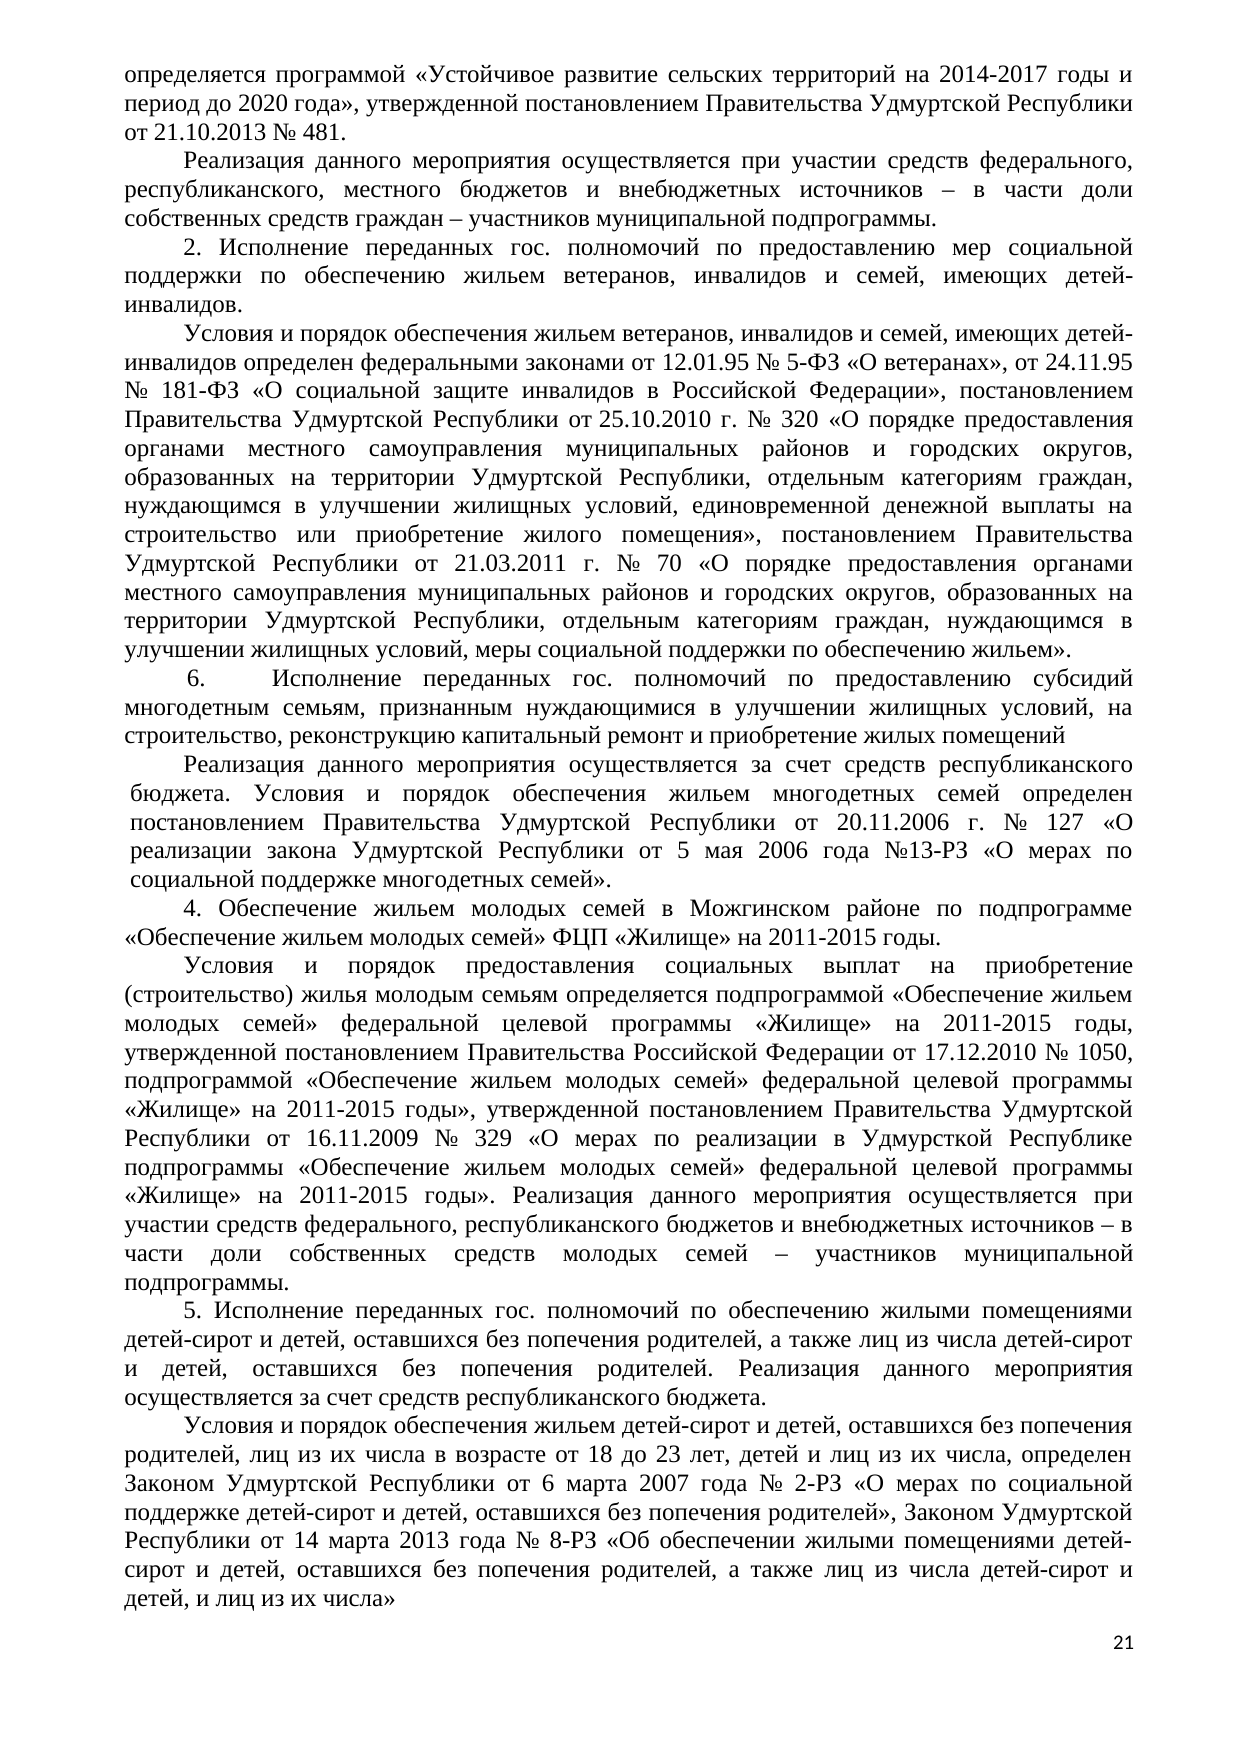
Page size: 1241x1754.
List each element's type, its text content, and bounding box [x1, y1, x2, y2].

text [124, 59, 1134, 145]
text Условия и порядок предоставления социальных выплат на приобретение (строительство) жилья молодым семьям определяется подпрограммой «Обеспечение жильем молодых семей» федеральной целевой программы «Жилище» на 2011-2015 годы, утвержденной постановлением Правительства Российской Федерации от 17.12.2010 № 1050, подпрограммой «Обеспечение жильем молодых семей» федеральной целевой программы «Жилище» на 2011-2015 годы», утвержденной постановлением Правительства Удмуртской Республики от 16.11.2009 № 329 «О мерах по реализации в Удмурсткой Республике подпрограммы «Обеспечение жильем молодых семей» федеральной целевой программы «Жилище» на 2011-2015 годы». Реализация данного мероприятия осуществляется при участии средств федерального, республиканского бюджетов и внебюджетных источников – в части доли собственных средств молодых семей – участников муниципальной подпрограммы. [124, 950, 1134, 1295]
text Условия и порядок обеспечения жильем ветеранов, инвалидов и семей, имеющих детей-инвалидов определен федеральными законами от 12.01.95 № 5-ФЗ «О ветеранах», от 24.11.95 № 181-ФЗ «О социальной защите инвалидов в Российской Федерации», постановлением Правительства Удмуртской Республики от 25.10.2010 г. № 320 «О порядке предоставления органами местного самоуправления муниципальных районов и городских округов, образованных на территории Удмуртской Республики, отдельным категориям граждан, нуждающимся в улучшении жилищных условий, единовременной денежной выплаты на строительство или приобретение жилого помещения», постановлением Правительства Удмуртской Республики от 21.03.2011 г. № 70 «О порядке предоставления органами местного самоуправления муниципальных районов и городских округов, образованных на территории Удмуртской Республики, отдельным категориям граждан, нуждающимся в улучшении жилищных условий, меры социальной поддержки по обеспечению жильем». [124, 318, 1134, 663]
list Исполнение переданных гос. полномочий по предоставлению субсидий многодетным семьям, признанным нуждающимися в улучшении жилищных условий, на строительство, реконструкцию капитальный ремонт и приобретение жилых помещений [124, 663, 1134, 749]
text Реализация данного мероприятия осуществляется при участии средств федерального, республиканского, местного бюджетов и внебюджетных источников – в части доли собственных средств граждан – участников муниципальной подпрограммы. [124, 145, 1134, 232]
text 5. Исполнение переданных гос. полномочий по обеспечению жилыми помещениями детей-сирот и детей, оставшихся без попечения родителей, а также лиц из числа детей-сирот и детей, оставшихся без попечения родителей. Реализация данного мероприятия осуществляется за счет средств республиканского бюджета. [124, 1295, 1134, 1410]
text 4. Обеспечение жильем молодых семей в Можгинском районе по подпрограмме «Обеспечение жильем молодых семей» ФЦП «Жилище» на 2011-2015 годы. [124, 893, 1134, 950]
text Условия и порядок обеспечения жильем детей-сирот и детей, оставшихся без попечения родителей, лиц из их числа в возрасте от 18 до 23 лет, детей и лиц из их числа, определен Законом Удмуртской Республики от 6 марта 2007 года № 2-РЗ «О мерах по социальной поддержке детей-сирот и детей, оставшихся без попечения родителей», Законом Удмуртской Республики от 14 марта 2013 года № 8-РЗ «Об обеспечении жилыми помещениями детей-сирот и детей, оставшихся без попечения родителей, а также лиц из числа детей-сирот и детей, и лиц из их числа» [124, 1410, 1134, 1612]
text Реализация данного мероприятия осуществляется за счет средств республиканского бюджета. Условия и порядок обеспечения жильем многодетных семей определен постановлением Правительства Удмуртской Республики от 20.11.2006 г. № 127 «О реализации закона Удмуртской Республики от 5 мая 2006 года №13-РЗ «О мерах по социальной поддержке многодетных семей». [130, 749, 1134, 893]
text 2. Исполнение переданных гос. полномочий по предоставлению мер социальной поддержки по обеспечению жильем ветеранов, инвалидов и семей, имеющих детей-инвалидов. [124, 232, 1134, 318]
